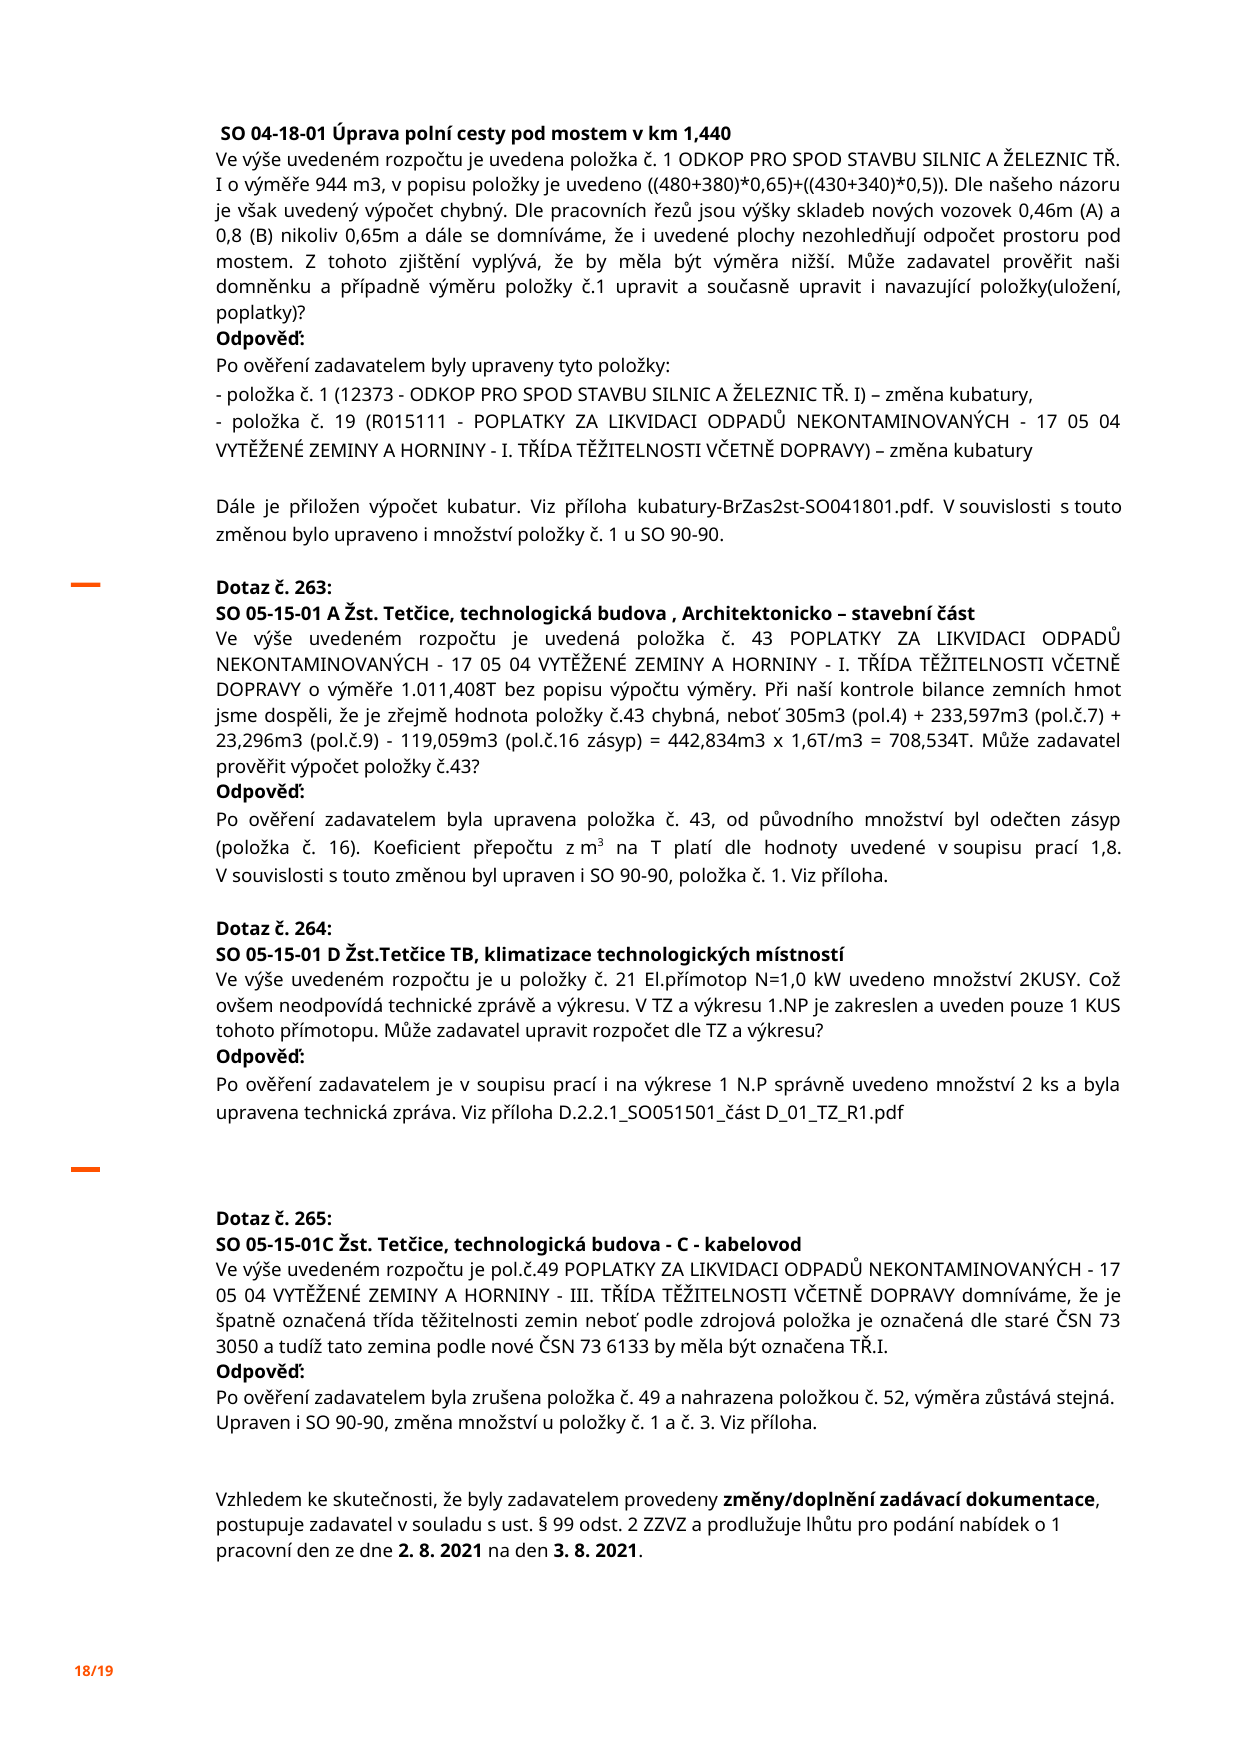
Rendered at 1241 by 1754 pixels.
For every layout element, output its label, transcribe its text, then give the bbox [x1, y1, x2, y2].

text SO 04-18-01 Úprava polní cesty pod mostem v km 1,440 [216, 121, 1122, 146]
text Odpověď: Po ověření zadavatelem byla zrušena položka č. 49 a nahrazena položkou č. 52, výměra zůstává stejná. Upraven i SO 90-90, změna množství u položky č. 1 a č. 3. Viz příloha. [216, 1358, 1122, 1435]
text Ve výše uvedeném rozpočtu je pol.č.49 POPLATKY ZA LIKVIDACI ODPADŮ NEKONTAMINOVANÝCH - 17 05 04 VYTĚŽENÉ ZEMINY A HORNINY - III. TŘÍDA TĚŽITELNOSTI VČETNĚ DOPRAVY domníváme, že je špatně označená třída těžitelnosti zemin neboť podle zdrojová položka je označená dle staré ČSN 73 3050 a tudíž tato zemina podle nové ČSN 73 6133 by měla být označena TŘ.I. [216, 1256, 1122, 1358]
text Odpověď: Po ověření zadavatelem byly upraveny tyto položky: [216, 325, 1122, 378]
text Dále je přiložen výpočet kubatur. Viz příloha kubatury-BrZas2st-SO041801.pdf. V souvislosti s touto změnou bylo upraveno i množství položky č. 1 u SO 90-90. [216, 493, 1122, 546]
text - položka č. 1 (12373 - ODKOP PRO SPOD STAVBU SILNIC A ŽELEZNIC TŘ. I) – změna kubatury, [216, 381, 1122, 406]
text Dotaz č. 265: [216, 1205, 1122, 1231]
text Ve výše uvedeném rozpočtu je uvedena položka č. 1 ODKOP PRO SPOD STAVBU SILNIC A ŽELEZNIC TŘ. I o výměře 944 m3, v popisu položky je uvedeno ((480+380)*0,65)+((430+340)*0,5)). Dle našeho názoru je však uvedený výpočet chybný. Dle pracovních řezů jsou výšky skladeb nových vozovek 0,46m (A) a 0,8 (B) nikoliv 0,65m a dále se domníváme, že i uvedené plochy nezohledňují odpočet prostoru pod mostem. Z tohoto zjištění vyplývá, že by měla být výměra nižší. Může zadavatel prověřit naši domněnku a případně výměru položky č.1 upravit a současně upravit i navazující položky(uložení, poplatky)? [216, 146, 1122, 325]
text Ve výše uvedeném rozpočtu je uvedená položka č. 43 POPLATKY ZA LIKVIDACI ODPADŮ NEKONTAMINOVANÝCH - 17 05 04 VYTĚŽENÉ ZEMINY A HORNINY - I. TŘÍDA TĚŽITELNOSTI VČETNĚ DOPRAVY o výměře 1.011,408T bez popisu výpočtu výměry. Při naší kontrole bilance zemních hmot jsme dospěli, že je zřejmě hodnota položky č.43 chybná, neboť 305m3 (pol.4) + 233,597m3 (pol.č.7) + 23,296m3 (pol.č.9) - 119,059m3 (pol.č.16 zásyp) = 442,834m3 x 1,6T/m3 = 708,534T. Může zadavatel prověřit výpočet položky č.43? [216, 626, 1122, 779]
text Ve výše uvedeném rozpočtu je u položky č. 21 El.přímotop N=1,0 kW uvedeno množství 2KUSY. Což ovšem neodpovídá technické zprávě a výkresu. V TZ a výkresu 1.NP je zakreslen a uveden pouze 1 KUS tohoto přímotopu. Může zadavatel upravit rozpočet dle TZ a výkresu? [216, 967, 1122, 1043]
text - položka č. 19 (R015111 - POPLATKY ZA LIKVIDACI ODPADŮ NEKONTAMINOVANÝCH - 17 05 04 VYTĚŽENÉ ZEMINY A HORNINY - I. TŘÍDA TĚŽITELNOSTI VČETNĚ DOPRAVY) – změna kubatury [216, 409, 1122, 462]
text Vzhledem ke skutečnosti, že byly zadavatelem provedeny změny/doplnění zadávací dokumentace, postupuje zadavatel v souladu s ust. § 99 odst. 2 ZZVZ a prodlužuje lhůtu pro podání nabídek o 1 pracovní den ze dne 2. 8. 2021 na den 3. 8. 2021. [216, 1486, 1122, 1563]
text SO 05-15-01 A Žst. Tetčice, technologická budova , Architektonicko – stavební část [216, 600, 1122, 626]
text SO 05-15-01 D Žst.Tetčice TB, klimatizace technologických místností [216, 941, 1122, 967]
text Dotaz č. 263: [216, 574, 1122, 600]
text Odpověď: Po ověření zadavatelem byla upravena položka č. 43, od původního množství byl odečten zásyp (položka č. 16). Koeficient přepočtu z m3 na T platí dle hodnoty uvedené v soupisu prací 1,8. V souvislosti s touto změnou byl upraven i SO 90-90, položka č. 1. Viz příloha. [216, 779, 1122, 888]
text Dotaz č. 264: [216, 916, 1122, 941]
text Odpověď: Po ověření zadavatelem je v soupisu prací i na výkrese 1 N.P správně uvedeno množství 2 ks a byla upravena technická zpráva. Viz příloha D.2.2.1_SO051501_část D_01_TZ_R1.pdf [216, 1043, 1122, 1125]
text SO 05-15-01C Žst. Tetčice, technologická budova - C - kabelovod [216, 1231, 1122, 1256]
